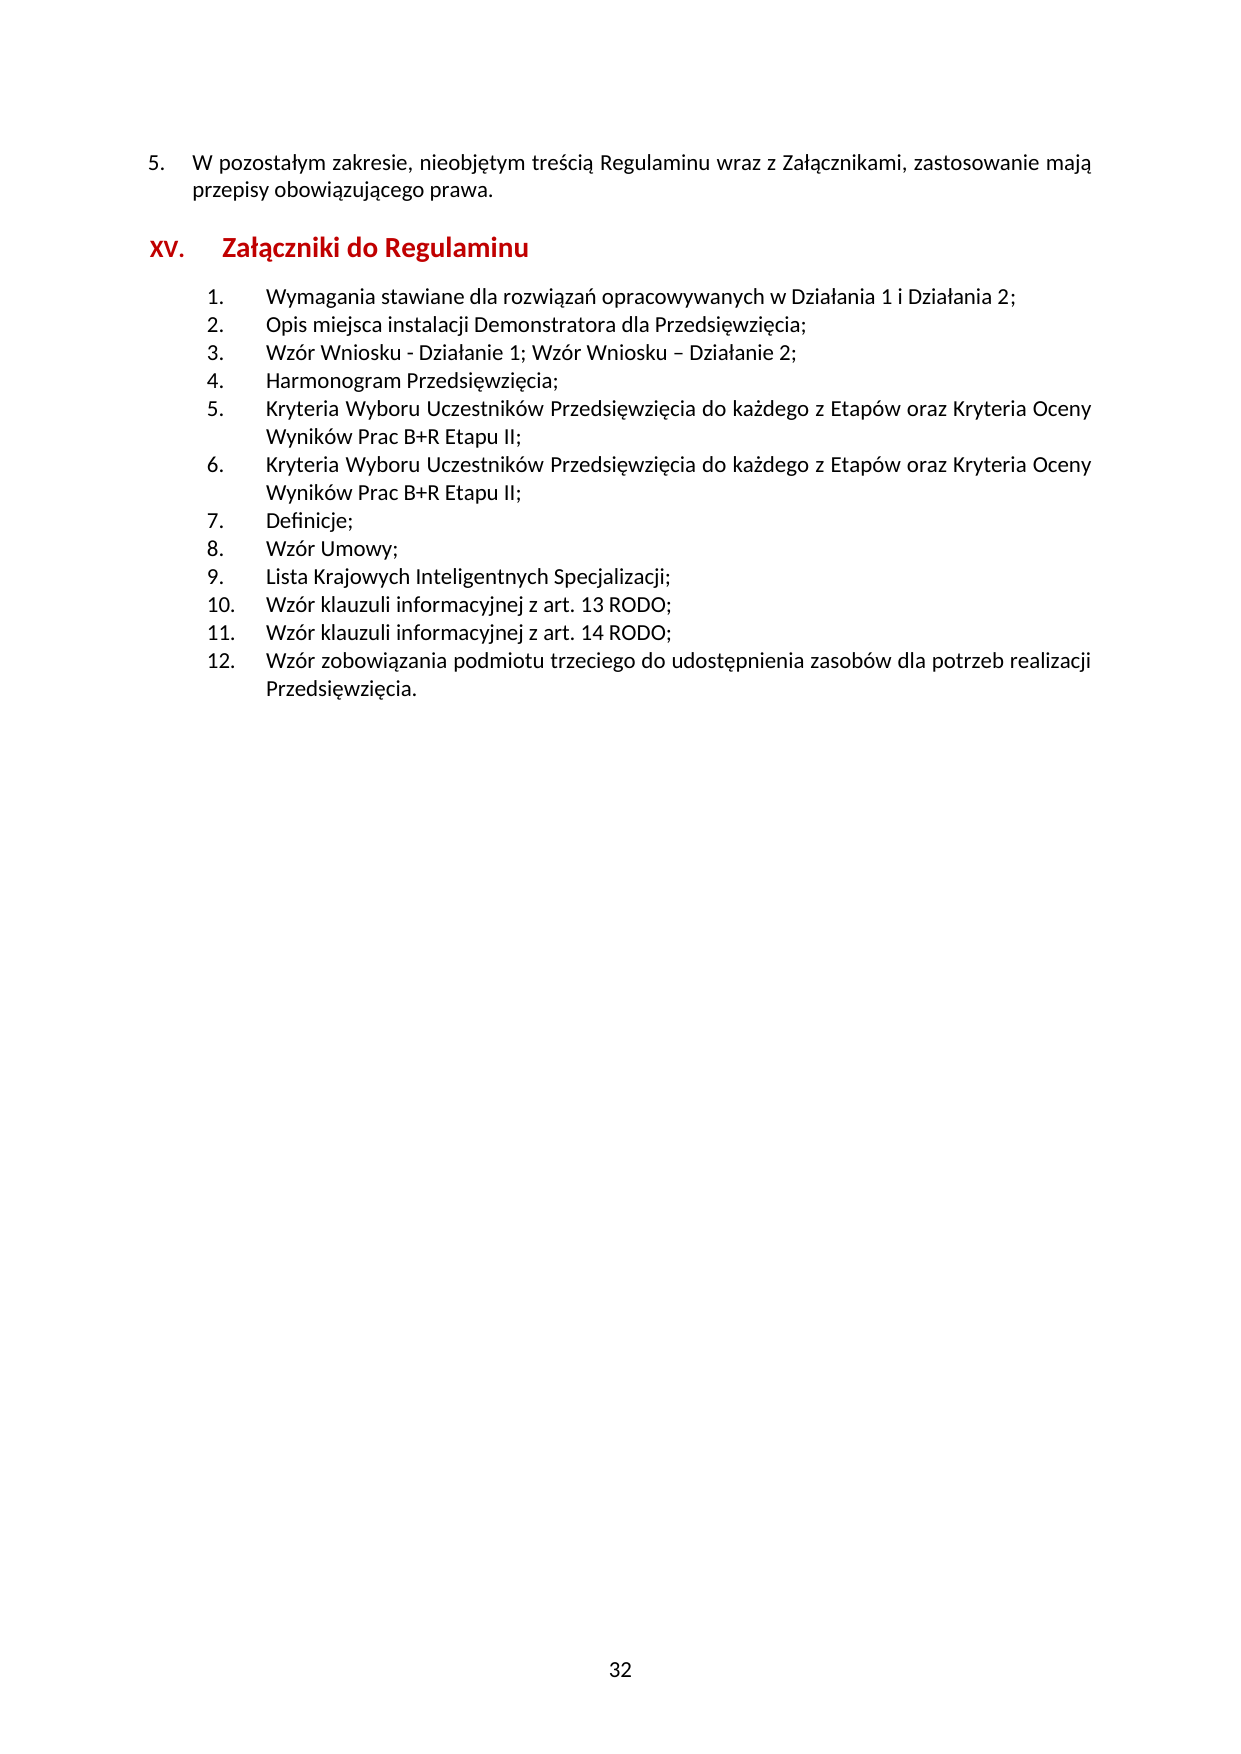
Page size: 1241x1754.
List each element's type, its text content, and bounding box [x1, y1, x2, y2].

list Wzór Umowy; [207, 534, 1093, 562]
list Wzór klauzuli informacyjnej z art. 14 RODO; [207, 618, 1093, 646]
list Wzór zobowiązania podmiotu trzeciego do udostępnienia zasobów dla potrzeb realizacji Przedsięwzięcia. [207, 646, 1093, 702]
list Definicje; [207, 506, 1093, 534]
list Kryteria Wyboru Uczestników Przedsięwzięcia do każdego z Etapów oraz Kryteria Oceny Wyników Prac B+R Etapu II; [207, 450, 1093, 506]
list Kryteria Wyboru Uczestników Przedsięwzięcia do każdego z Etapów oraz Kryteria Oceny Wyników Prac B+R Etapu II; [207, 394, 1093, 450]
list Opis miejsca instalacji Demonstratora dla Przedsięwzięcia; [207, 310, 1093, 338]
list Wymagania stawiane dla rozwiązań opracowywanych w Działania 1 i Działania 2; [207, 282, 1093, 310]
list Lista Krajowych Inteligentnych Specjalizacji; [207, 562, 1093, 590]
list W pozostałym zakresie, nieobjętym treścią Regulaminu wraz z Załącznikami, zastosowanie mają przepisy obowiązującego prawa. [148, 148, 1093, 204]
subtitle Załączniki do Regulaminu [185, 229, 1093, 264]
list Wzór Wniosku - Działanie 1; Wzór Wniosku – Działanie 2; [207, 338, 1093, 366]
list Wzór klauzuli informacyjnej z art. 13 RODO; [207, 590, 1093, 618]
list Harmonogram Przedsięwzięcia; [207, 366, 1093, 394]
